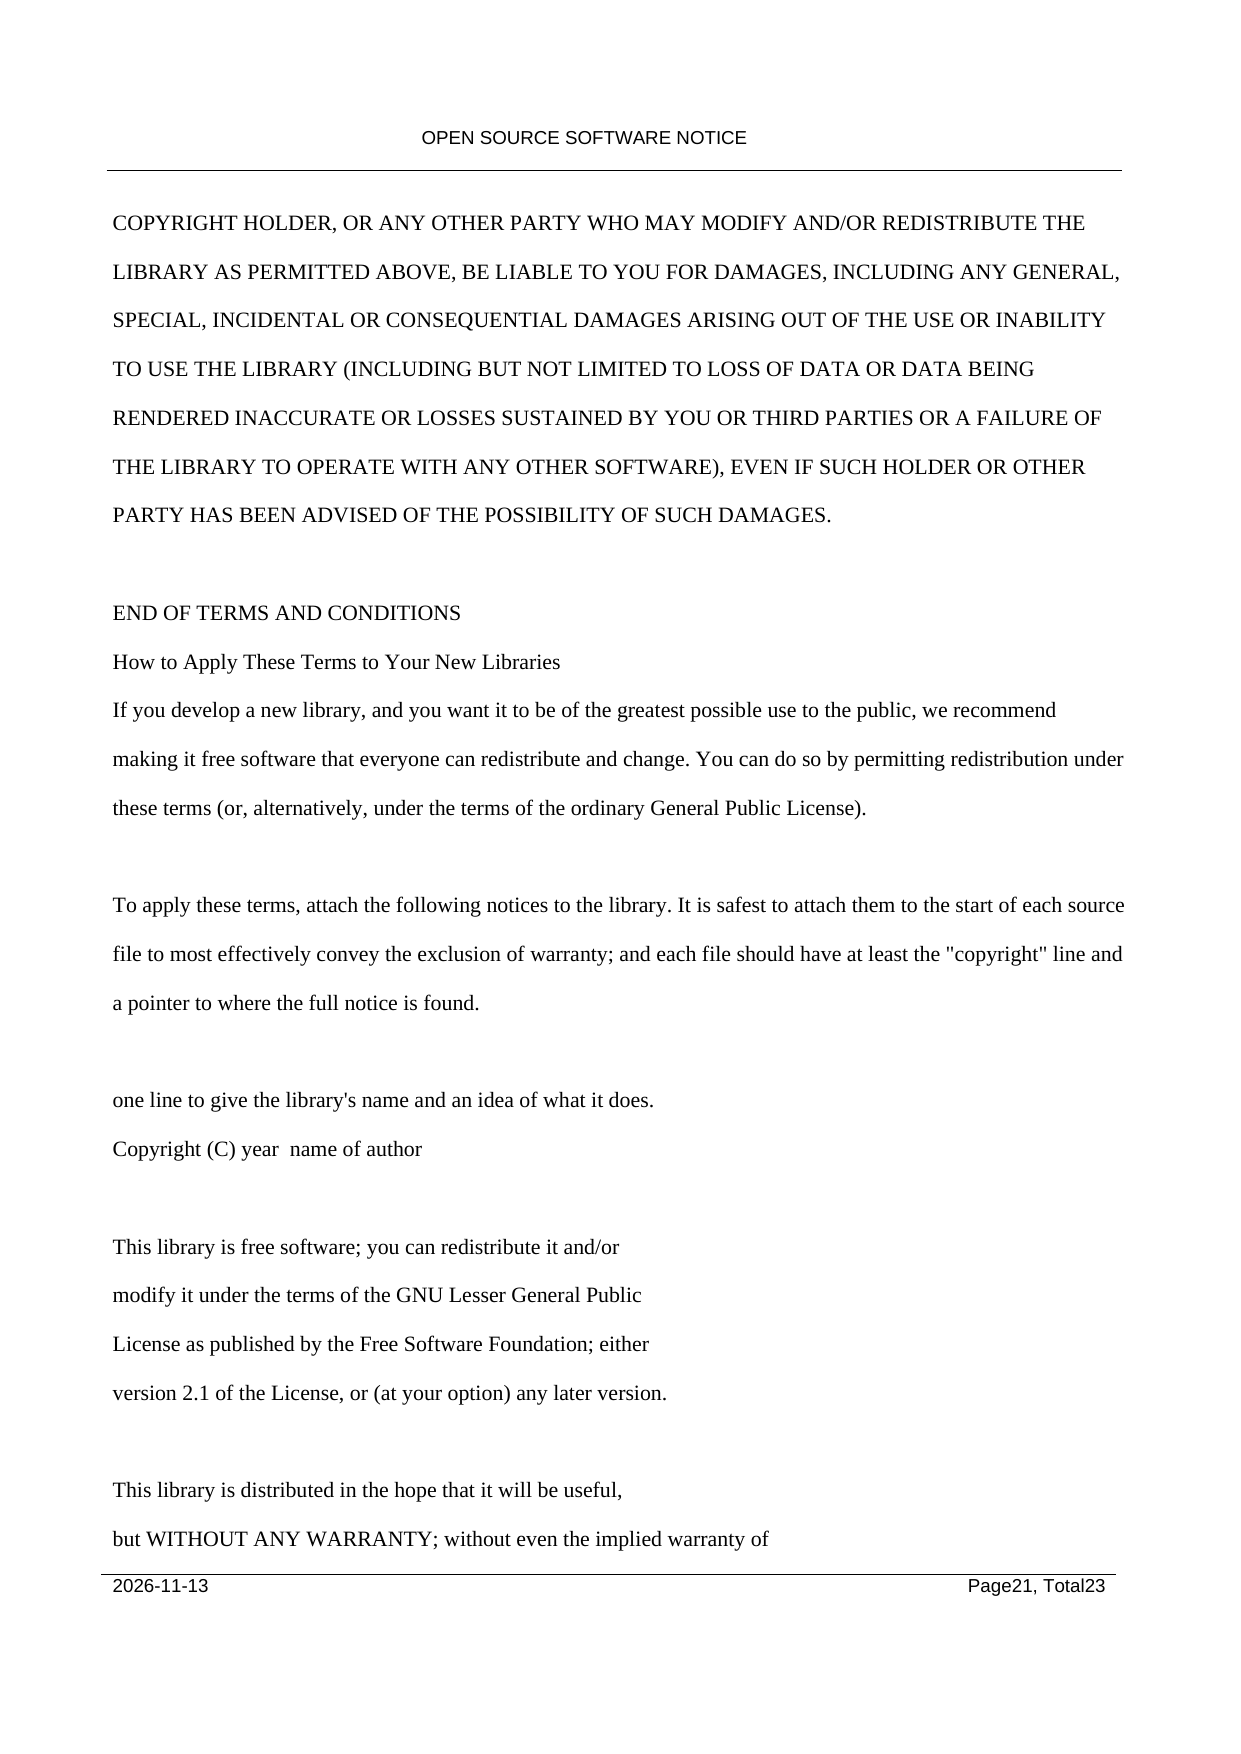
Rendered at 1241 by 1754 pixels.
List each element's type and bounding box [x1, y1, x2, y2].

text [112, 206, 1128, 1555]
